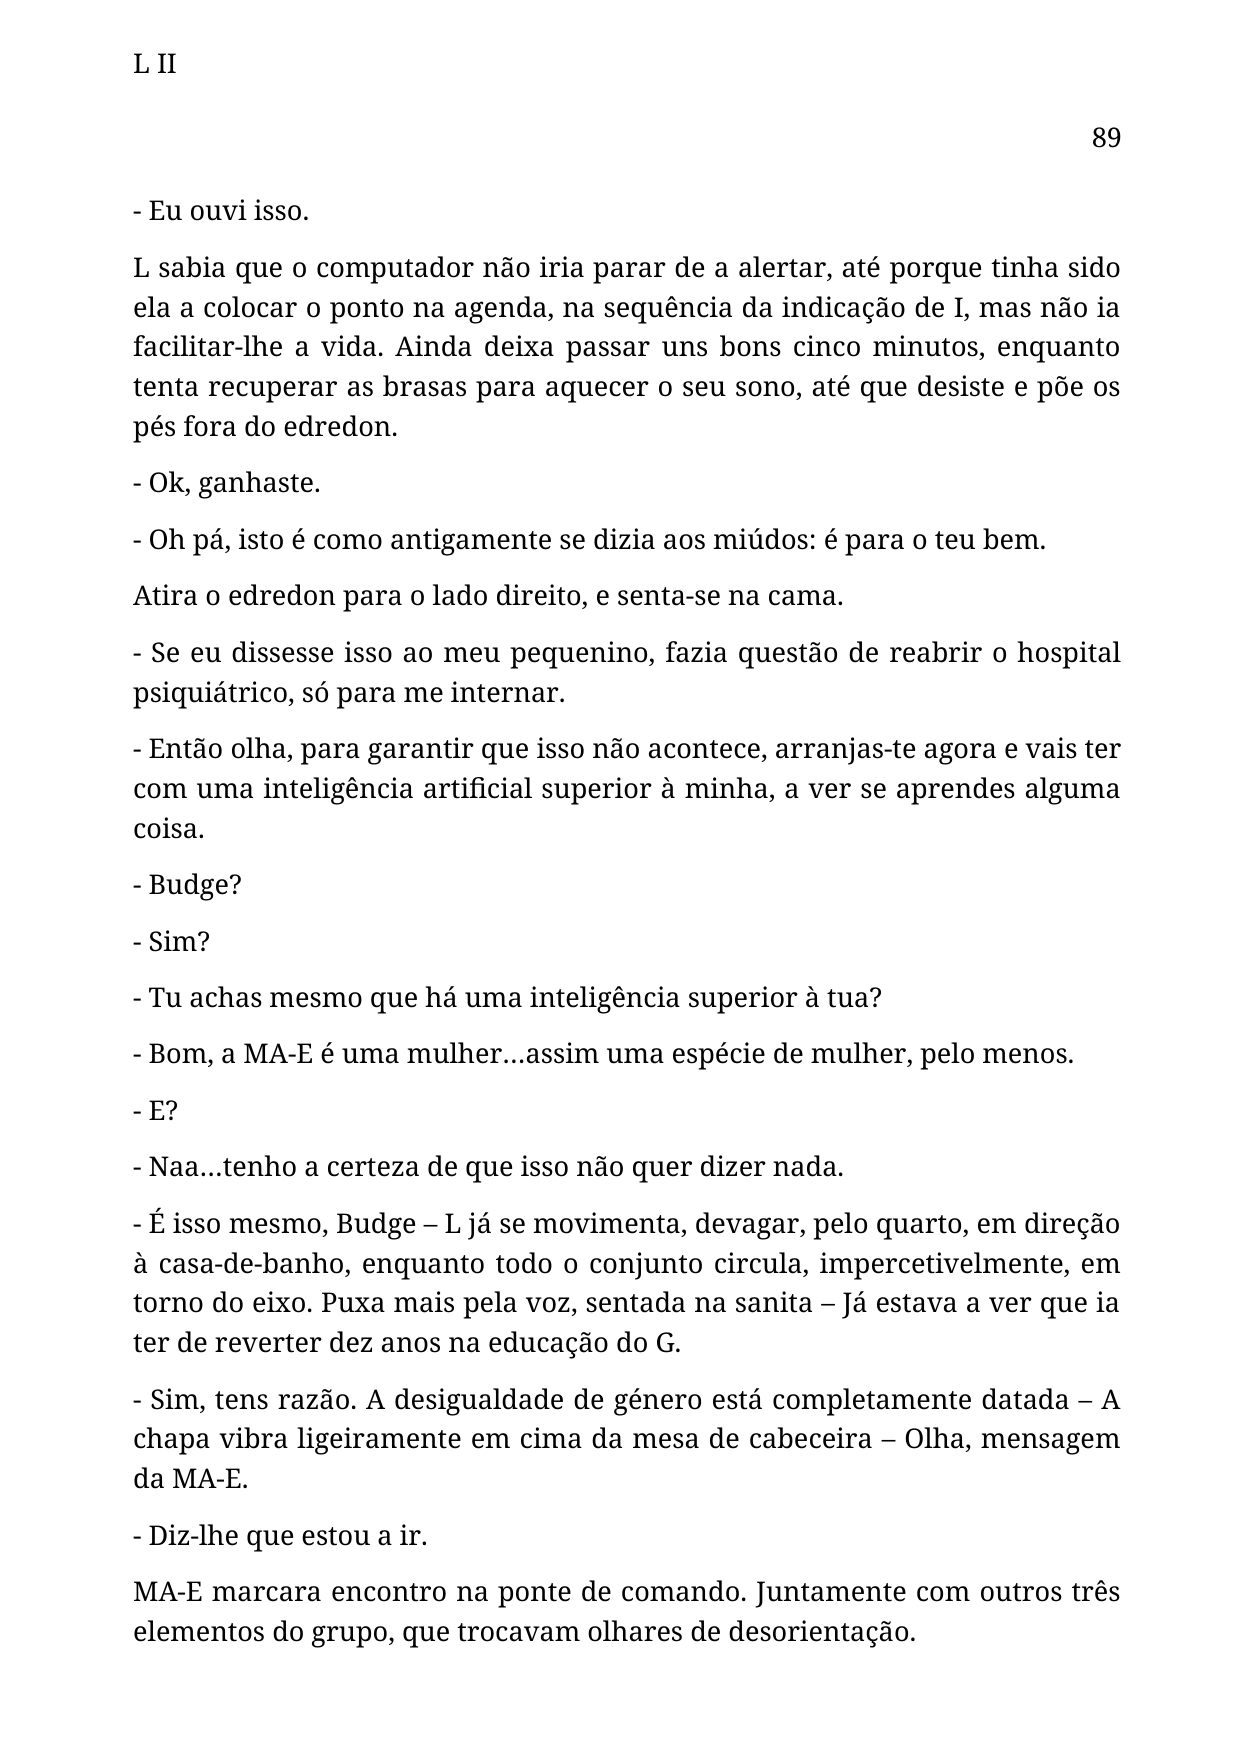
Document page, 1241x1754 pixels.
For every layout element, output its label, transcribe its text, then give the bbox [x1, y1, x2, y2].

text - Budge? [133, 866, 1122, 902]
text Atira o edredon para o lado direito, e senta-se na cama. [133, 577, 1122, 614]
text - Tu achas mesmo que há uma inteligência superior à tua? [133, 978, 1122, 1015]
text - Sim? [133, 922, 1122, 959]
text - Então olha, para garantir que isso não acontece, arranjas-te agora e vais ter com uma inteligência artificial superior à minha, a ver se aprendes alguma coisa. [133, 729, 1122, 846]
text MA-E marcara encontro na ponte de comando. Juntamente com outros três elementos do grupo, que trocavam olhares de desorientação. [133, 1573, 1122, 1649]
text - É isso mesmo, Budge – L já se movimenta, devagar, pelo quarto, em direção à casa-de-banho, enquanto todo o conjunto circula, impercetivelmente, em torno do eixo. Puxa mais pela voz, sentada na sanita – Já estava a ver que ia ter de reverter dez anos na educação do G. [133, 1204, 1122, 1361]
text - Sim, tens razão. A desigualdade de género está completamente datada – A chapa vibra ligeiramente em cima da mesa de cabeceira – Olha, mensagem da MA-E. [133, 1380, 1122, 1497]
text - Oh pá, isto é como antigamente se dizia aos miúdos: é para o teu bem. [133, 520, 1122, 557]
text L sabia que o computador não iria parar de a alertar, até porque tinha sido ela a colocar o ponto na agenda, na sequência da indicação de I, mas não ia facilitar-lhe a vida. Ainda deixa passar uns bons cinco minutos, enquanto tenta recuperar as brasas para aquecer o seu sono, até que desiste e põe os pés fora do edredon. [133, 248, 1122, 444]
text - Bom, a MA-E é uma mulher…assim uma espécie de mulher, pelo menos. [133, 1035, 1122, 1072]
text - Diz-lhe que estou a ir. [133, 1516, 1122, 1553]
text - Se eu dissesse isso ao meu pequenino, fazia questão de reabrir o hospital psiquiátrico, só para me internar. [133, 633, 1122, 710]
text - Naa…tenho a certeza de que isso não quer dizer nada. [133, 1148, 1122, 1185]
text - Eu ouvi isso. [133, 192, 1122, 229]
text - E? [133, 1091, 1122, 1128]
text - Ok, ganhaste. [133, 464, 1122, 501]
